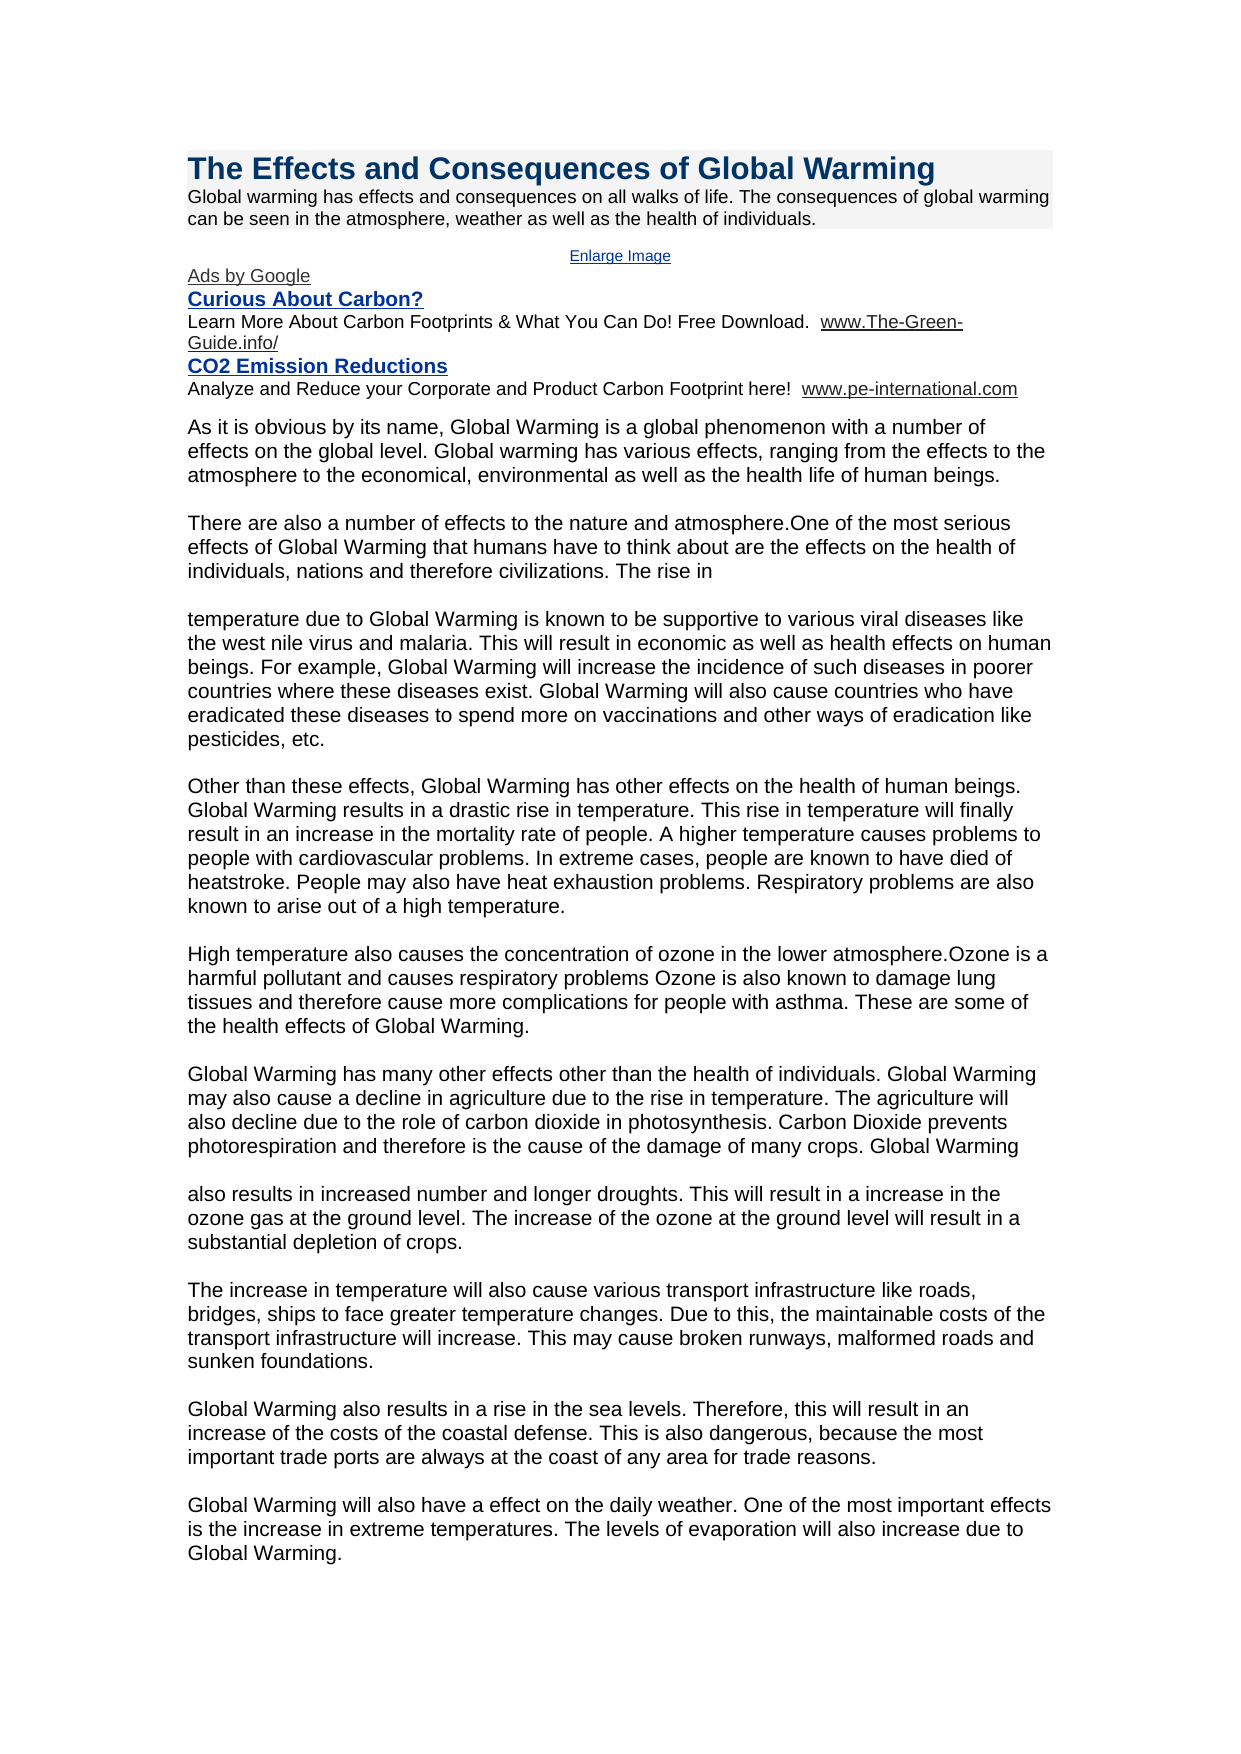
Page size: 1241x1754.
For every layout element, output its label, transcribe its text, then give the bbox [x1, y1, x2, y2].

text Enlarge Image [187, 229, 1053, 265]
text Analyze and Reduce your Corporate and Product Carbon Footprint here! www.pe-international.com [187, 378, 1053, 399]
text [187, 415, 1053, 1589]
text Global warming has effects and consequences on all walks of life. The consequences of global warming can be seen in the atmosphere, weather as well as the health of individuals. [187, 186, 1053, 229]
text The Effects and Consequences of Global Warming [187, 150, 1053, 186]
text CO2 Emission Reductions [187, 354, 1053, 378]
text Ads by Google [187, 265, 1053, 287]
text Curious About Carbon? [187, 287, 1053, 311]
text Learn More About Carbon Footprints & What You Can Do! Free Download. www.The-Green-Guide.info/ [187, 311, 1053, 354]
